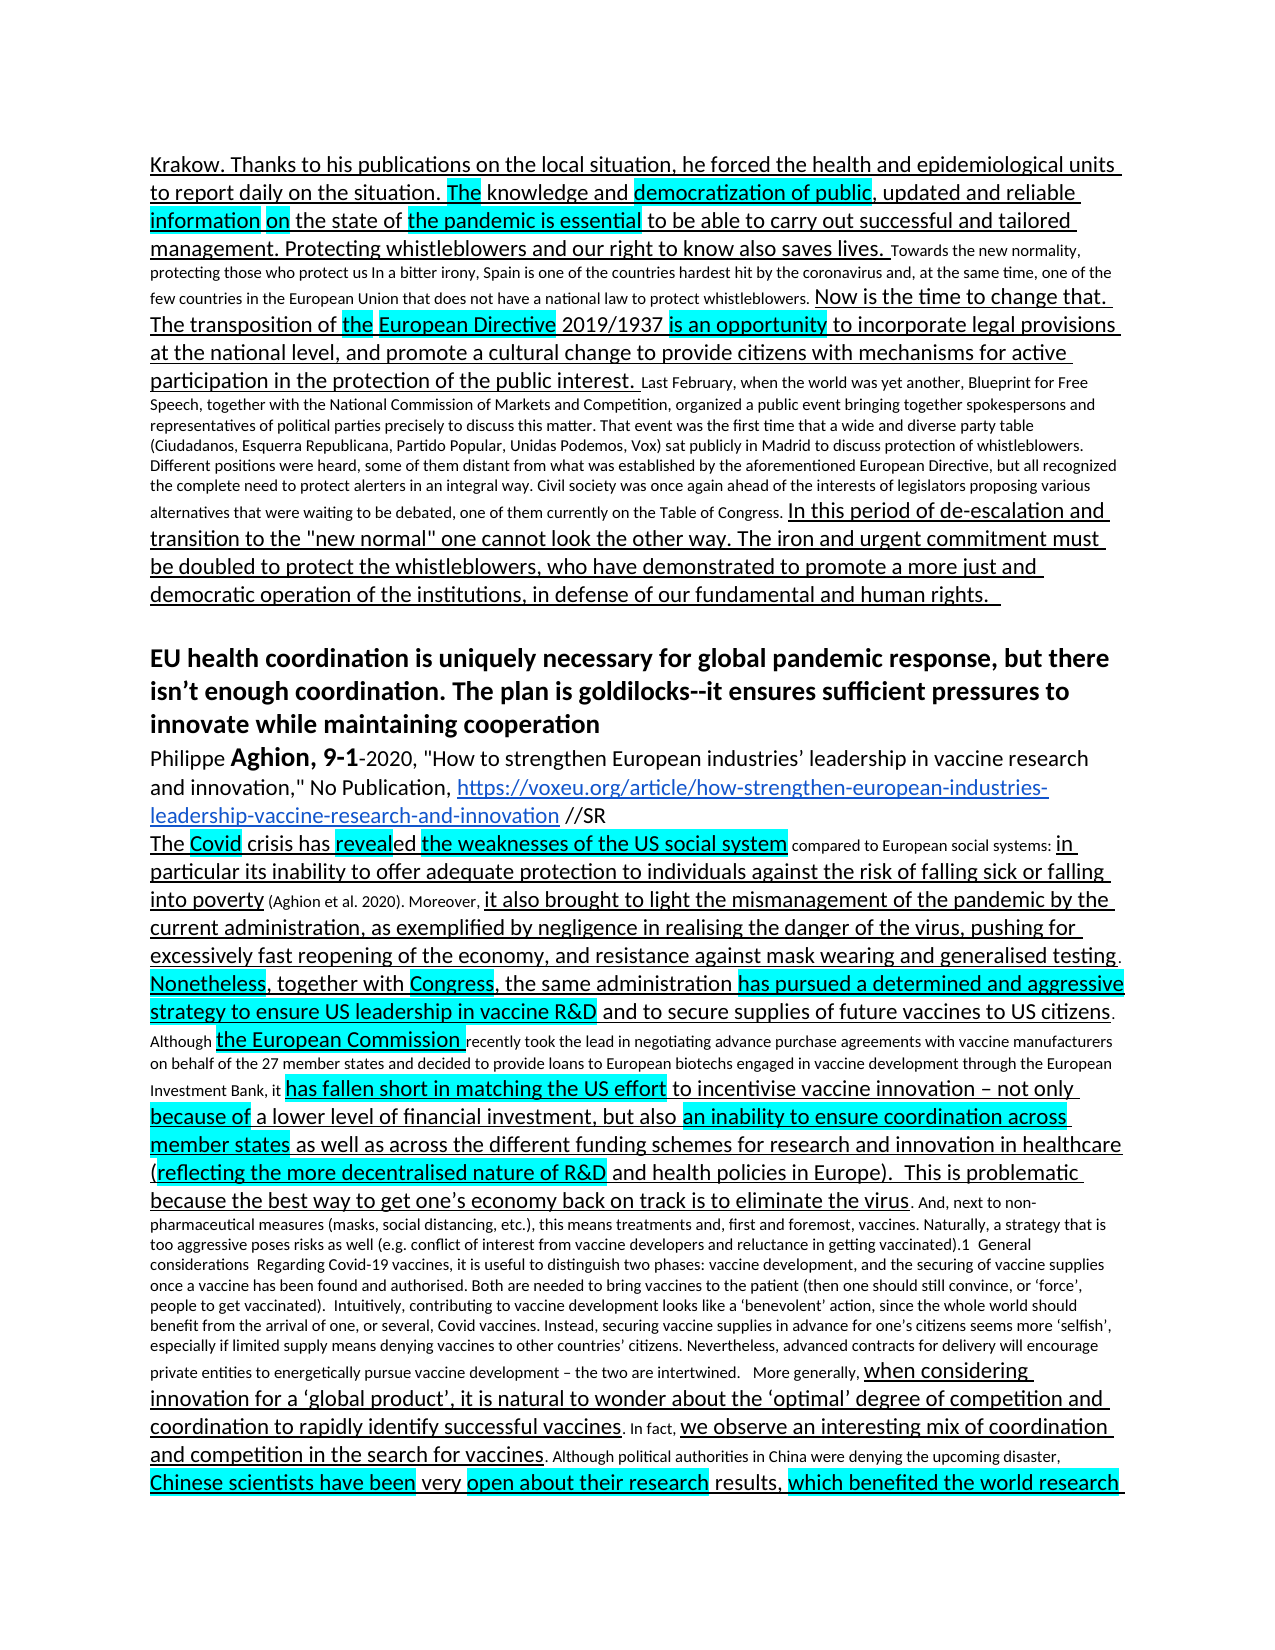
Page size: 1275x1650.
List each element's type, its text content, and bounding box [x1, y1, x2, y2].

text EU health coordination is uniquely necessary for global pandemic response, but there isn’t enough coordination. The plan is goldilocks--it ensures sufficient pressures to innovate while maintaining cooperation [150, 641, 1125, 740]
text Philippe Aghion, 9-1-2020, "How to strengthen European industries’ leadership in vaccine research and innovation," No Publication, https://voxeu.org/article/how-strengthen-european-industries-leadership-vaccine-research-and-innovation //SR [150, 740, 1125, 829]
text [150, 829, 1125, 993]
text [150, 995, 1125, 1492]
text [150, 150, 1125, 608]
